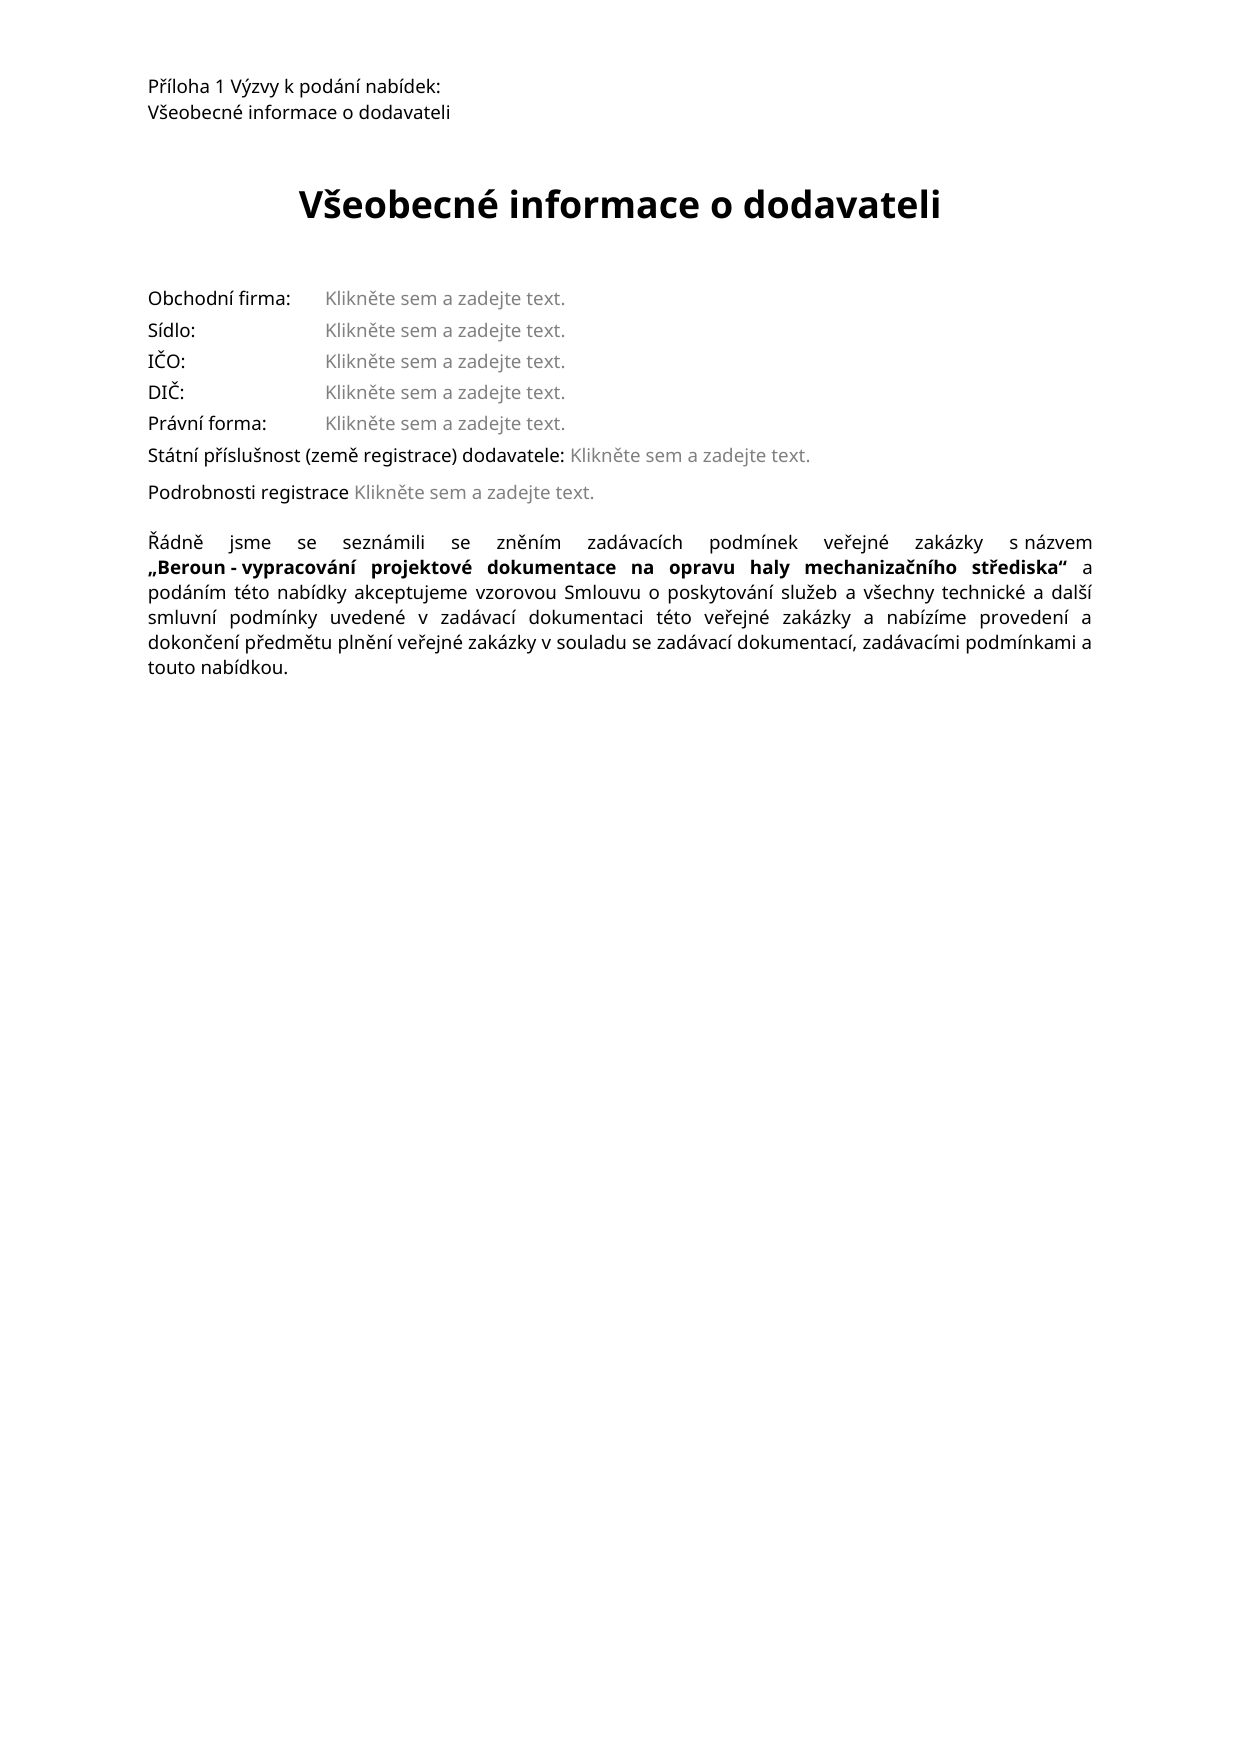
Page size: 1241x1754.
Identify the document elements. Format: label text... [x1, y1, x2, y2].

text Právní forma: [148, 411, 1093, 436]
text IČO: [148, 348, 1093, 373]
text Státní příslušnost (země registrace) dodavatele: [148, 442, 1093, 467]
text Podrobnosti registrace [148, 479, 1093, 504]
text Obchodní firma: [148, 286, 1093, 311]
text Řádně jsme se seznámili se zněním zadávacích podmínek veřejné zakázky s názvem „Beroun - vypracování projektové dokumentace na opravu haly mechanizačního střediska“ a podáním této nabídky akceptujeme vzorovou Smlouvu o poskytování služeb a všechny technické a další smluvní podmínky uvedené v zadávací dokumentaci této veřejné zakázky a nabízíme provedení a dokončení předmětu plnění veřejné zakázky v souladu se zadávací dokumentací, zadávacími podmínkami a touto nabídkou. [148, 529, 1093, 679]
text Sídlo: [148, 317, 1093, 342]
title Všeobecné informace o dodavateli [148, 178, 1093, 229]
text DIČ: [148, 379, 1093, 404]
